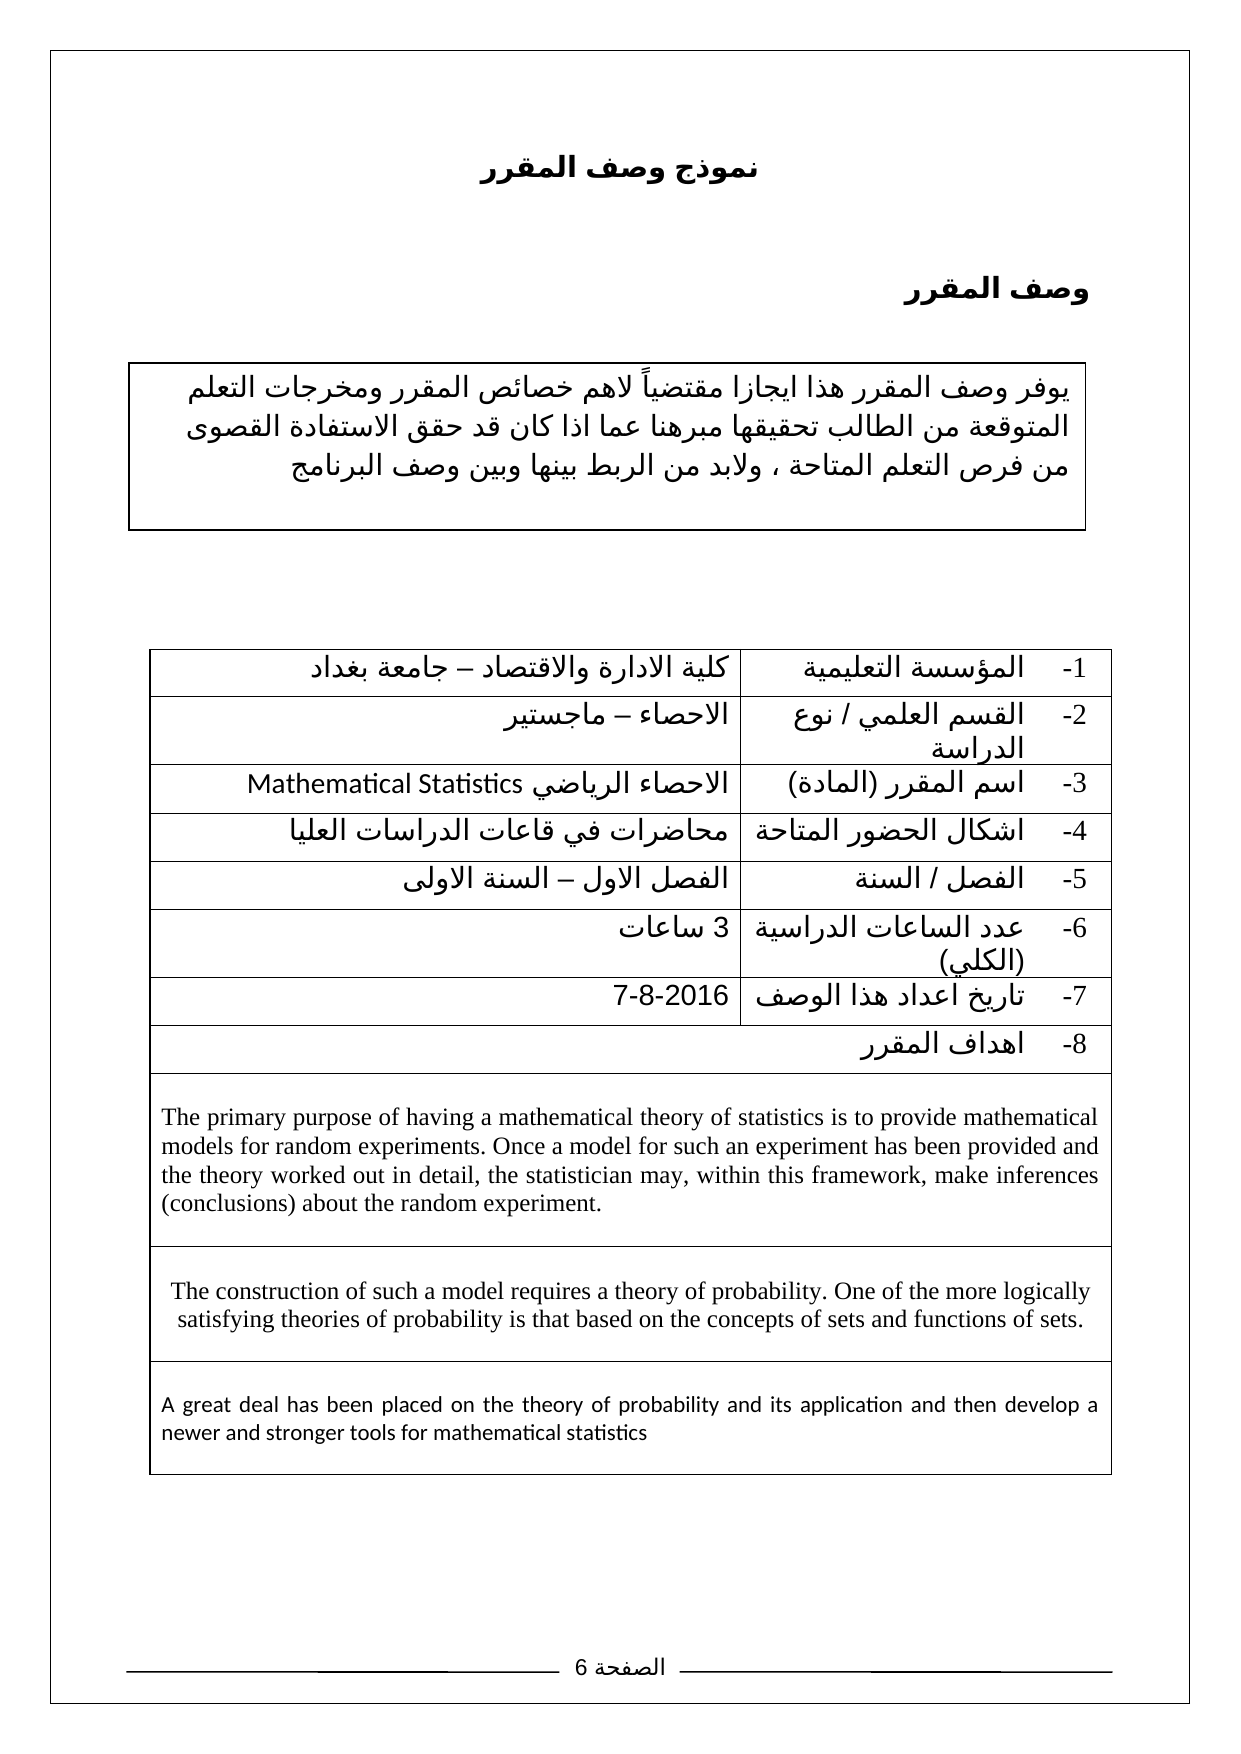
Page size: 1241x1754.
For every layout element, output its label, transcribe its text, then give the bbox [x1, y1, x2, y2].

table_cell The primary purpose of having a mathematical theory of statistics is to provide mathematical models for random experiments. Once a model for such an experiment has been provided and the theory worked out in detail, the statistician may, within this framework, make inferences (conclusions) about the random experiment. [151, 1074, 1111, 1246]
table_cell الاحصاء – ماجستير [151, 697, 740, 764]
text نموذج وصف المقرر [150, 150, 1090, 183]
table_cell The construction of such a model requires a theory of probability. One of the more logically satisfying theories of probability is that based on the concepts of sets and functions of sets. [151, 1247, 1111, 1361]
table_header المؤسسة التعليمية [741, 650, 1111, 696]
table_cell اهداف المقرر [151, 1026, 1111, 1072]
table_cell القسم العلمي / نوع الدراسة [741, 697, 1111, 764]
table_cell 3 ساعات [151, 910, 740, 977]
table_cell عدد الساعات الدراسية (الكلي) [741, 910, 1111, 977]
table_cell الاحصاء الرياضي Mathematical Statistics [151, 765, 740, 812]
table_cell اسم المقرر (المادة) [741, 765, 1111, 812]
table_cell اشكال الحضور المتاحة [741, 814, 1111, 861]
table_cell الفصل الاول – السنة الاولى [151, 862, 740, 909]
text وصف المقرر [150, 271, 1090, 305]
table_cell A great deal has been placed on the theory of probability and its application and then develop a newer and stronger tools for mathematical statistics [151, 1362, 1111, 1474]
table_cell 7-8-2016 [151, 978, 740, 1025]
table_cell تاريخ اعداد هذا الوصف [741, 978, 1111, 1025]
table_header كلية الادارة والاقتصاد – جامعة بغداد [151, 650, 740, 696]
table_cell محاضرات في قاعات الدراسات العليا [151, 814, 740, 861]
table_cell الفصل / السنة [741, 862, 1111, 909]
